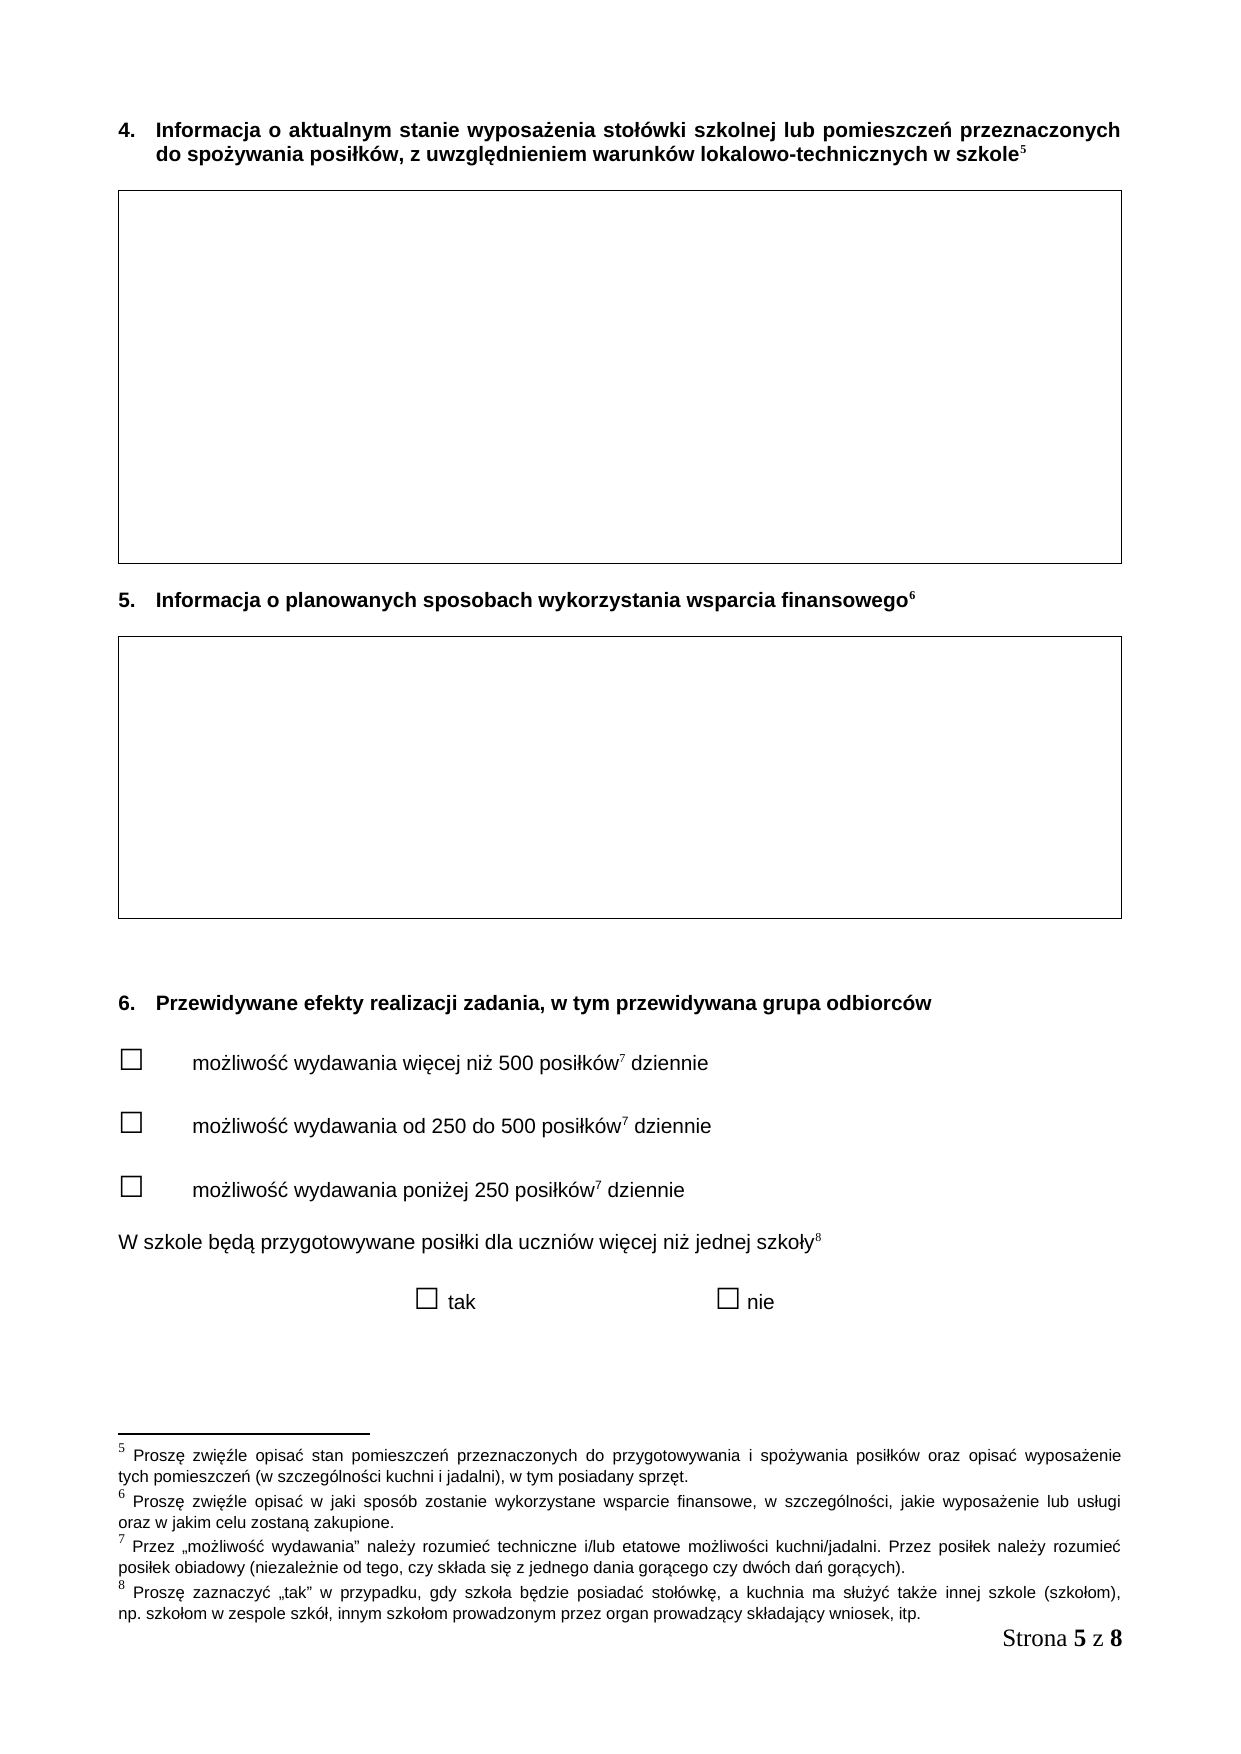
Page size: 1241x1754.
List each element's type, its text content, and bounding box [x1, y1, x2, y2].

text możliwość wydawania poniżej 250 posiłków7 dziennie [118, 1166, 1122, 1206]
list Informacja o planowanych sposobach wykorzystania wsparcia finansowego [118, 588, 1122, 612]
text możliwość wydawania od 250 do 500 posiłków7 dziennie [118, 1103, 1122, 1142]
table_header [119, 637, 1121, 918]
list Przewidywane efekty realizacji zadania, w tym przewidywana grupa odbiorców [118, 991, 1122, 1015]
text W szkole będą przygotowywane posiłki dla uczniów więcej niż jednej szkoły [118, 1230, 1122, 1254]
list Informacja o aktualnym stanie wyposażenia stołówki szkolnej lub pomieszczeń przeznaczonych do spożywania posiłków, z uwzględnieniem warunków lokalowo-technicznych w szkole [118, 118, 1122, 166]
text tak nie [340, 1278, 1122, 1318]
table_header [119, 191, 1121, 563]
text możliwość wydawania więcej niż 500 posiłków dziennie [118, 1039, 1122, 1079]
